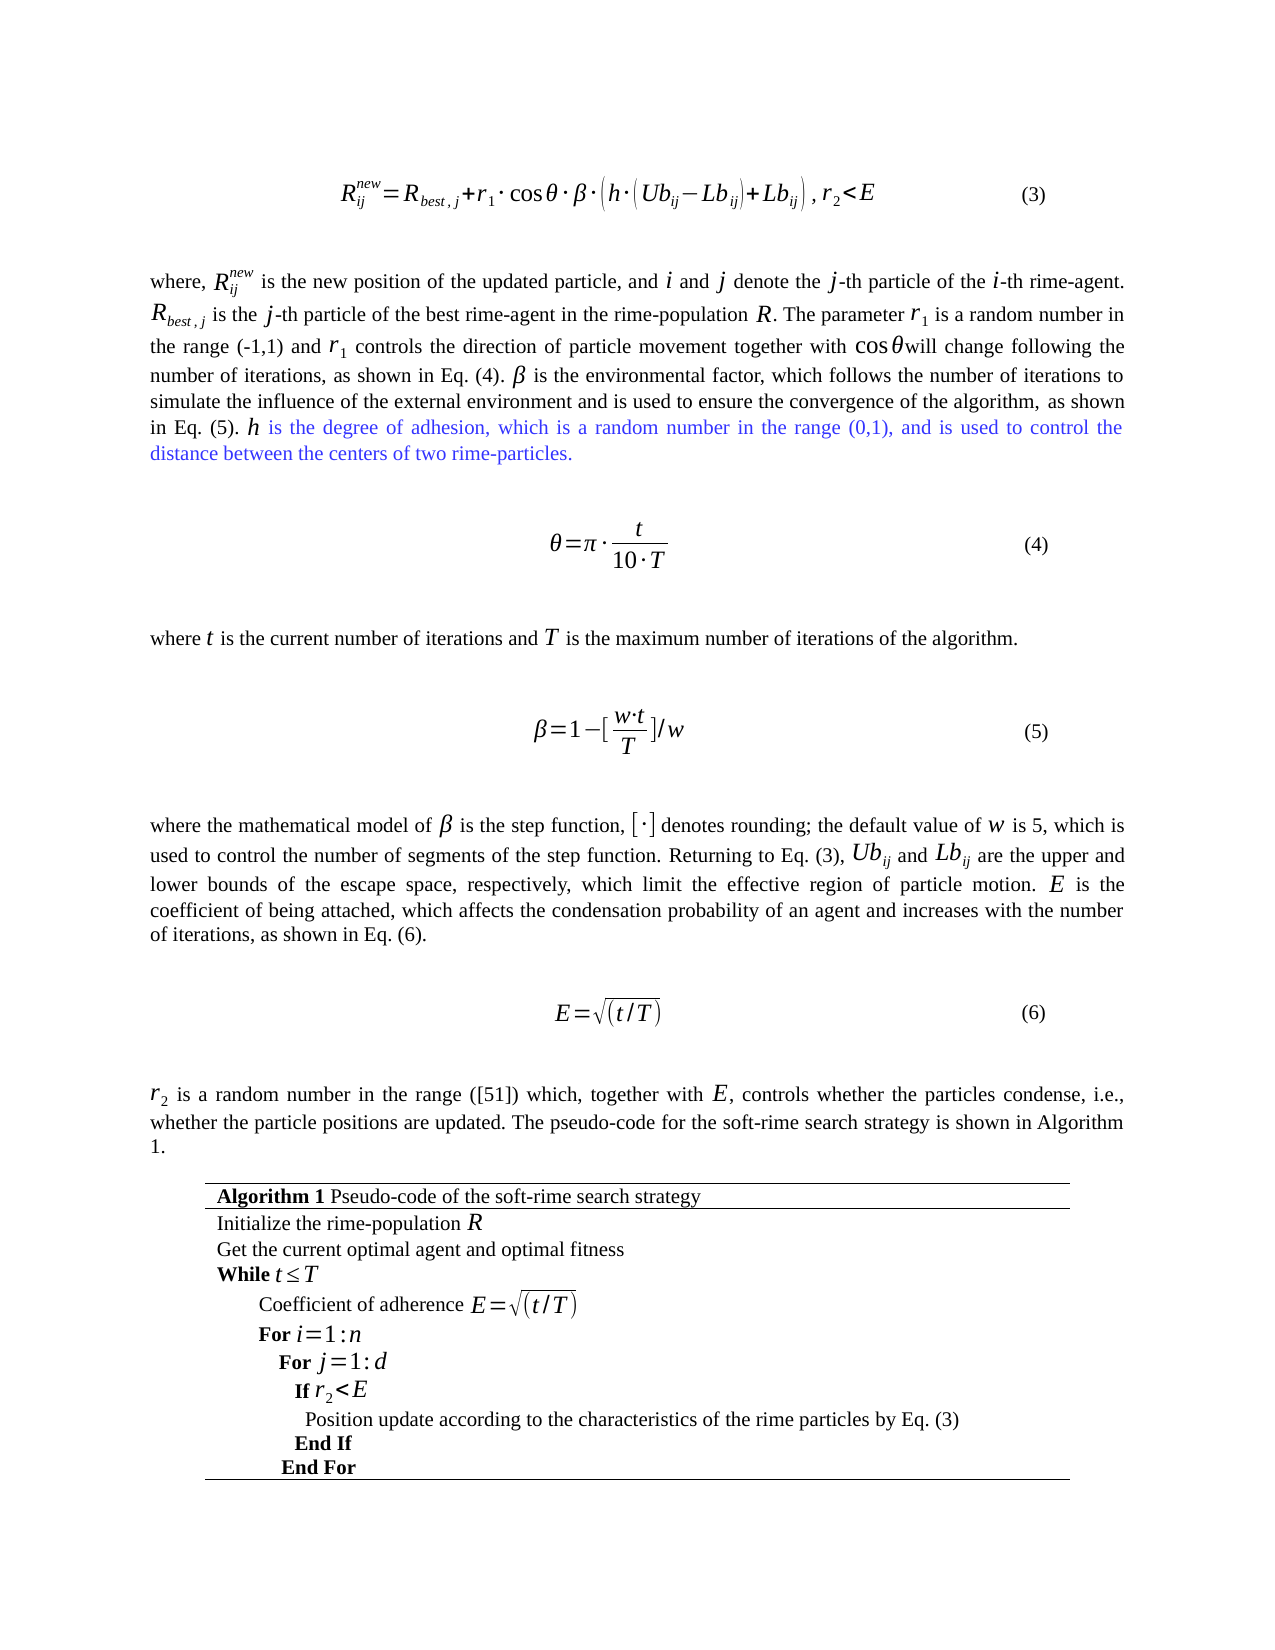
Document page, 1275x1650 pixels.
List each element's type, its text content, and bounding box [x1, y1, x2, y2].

table_header [205, 971, 1010, 1053]
table_header (5) [1013, 676, 1070, 785]
text where is the current number of iterations and is the maximum number of iterations of the algorithm. [150, 624, 1125, 651]
text where the mathematical model of is the step function, denotes rounding; the default value of is 5, which is used to control the number of segments of the step function. Returning to Eq. (3), and are the upper and lower bounds of the escape space, respectively, which limit the effective region of particle motion. is the coefficient of being attached, which affects the condensation probability of an agent and increases with the number of iterations, as shown in Eq. (6). [150, 810, 1125, 946]
table_header [205, 490, 1013, 599]
text is a random number in the range ([51]) which, together with , controls whether the particles condense, i.e., whether the particle positions are updated. The pseudo-code for the soft-rime search strategy is shown in Algorithm 1. [150, 1078, 1125, 1158]
table_header Algorithm 1 Pseudo-code of the soft-rime search strategy [205, 1184, 1069, 1208]
table_header (3) [1010, 150, 1070, 238]
table_header (6) [1010, 971, 1070, 1053]
table_header (4) [1013, 490, 1070, 599]
text where, is the new position of the updated particle, and and denote the -th particle of the -th rime-agent. is the -th particle of the best rime-agent in the rime-population . The parameter is a random number in the range (-1,1) and controls the direction of particle movement together with will change following the number of iterations, as shown in Eq. (4). is the environmental factor, which follows the number of iterations to simulate the influence of the external environment and is used to ensure the convergence of the algorithm, as shown in Eq. (5). is the degree of adhesion, which is a random number in the range (0,1), and is used to control the distance between the centers of two rime-particles. [150, 263, 1125, 465]
table_header , [205, 150, 1010, 238]
table_header [205, 676, 1013, 785]
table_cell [205, 1209, 1069, 1479]
